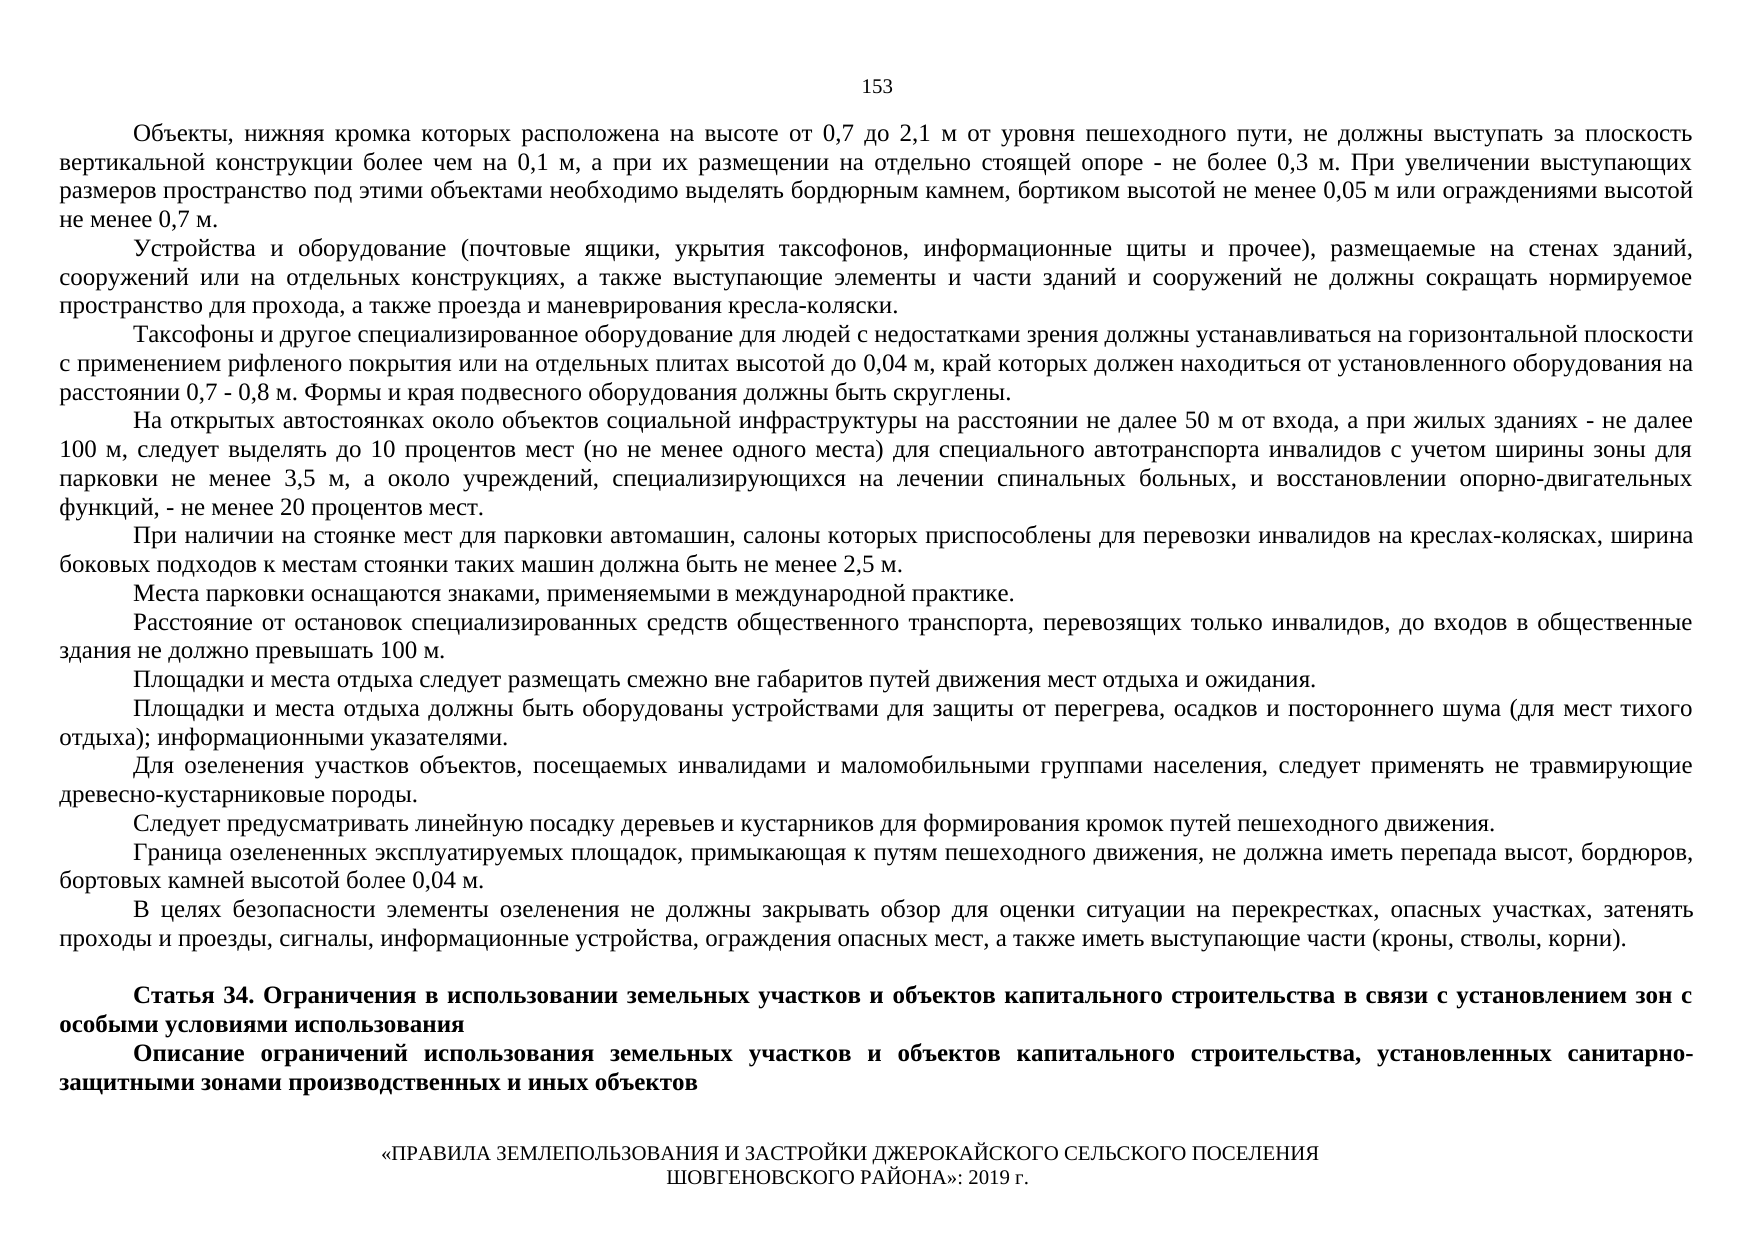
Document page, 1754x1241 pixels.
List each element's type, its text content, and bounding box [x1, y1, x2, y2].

text Площадки и места отдыха должны быть оборудованы устройствами для защиты от перегрева, осадков и постороннего шума (для мест тихого отдыха); информационными указателями. [59, 693, 1695, 751]
text Устройства и оборудование (почтовые ящики, укрытия таксофонов, информационные щиты и прочее), размещаемые на стенах зданий, сооружений или на отдельных конструкциях, а также выступающие элементы и части зданий и сооружений не должны сокращать нормируемое пространство для прохода, а также проезда и маневрирования кресла-коляски. [59, 233, 1695, 319]
text Места парковки оснащаются знаками, применяемыми в международной практике. [59, 578, 1695, 607]
text Таксофоны и другое специализированное оборудование для людей с недостатками зрения должны устанавливаться на горизонтальной плоскости с применением рифленого покрытия или на отдельных плитах высотой до 0,04 м, край которых должен находиться от установленного оборудования на расстоянии 0,7 - 0,8 м. Формы и края подвесного оборудования должны быть скруглены. [59, 319, 1695, 406]
text Объекты, нижняя кромка которых расположена на высоте от 0,7 до 2,1 м от уровня пешеходного пути, не должны выступать за плоскость вертикальной конструкции более чем на 0,1 м, а при их размещении на отдельно стоящей опоре - не более 0,3 м. При увеличении выступающих размеров пространство под этими объектами необходимо выделять бордюрным камнем, бортиком высотой не менее 0,05 м или ограждениями высотой не менее 0,7 м. [59, 118, 1695, 233]
text Для озеленения участков объектов, посещаемых инвалидами и маломобильными группами населения, следует применять не травмирующие древесно-кустарниковые породы. [59, 751, 1695, 808]
text Граница озелененных эксплуатируемых площадок, примыкающая к путям пешеходного движения, не должна иметь перепада высот, бордюров, бортовых камней высотой более 0,04 м. [59, 837, 1695, 894]
text Следует предусматривать линейную посадку деревьев и кустарников для формирования кромок путей пешеходного движения. [59, 808, 1695, 837]
text Площадки и места отдыха следует размещать смежно вне габаритов путей движения мест отдыха и ожидания. [59, 664, 1695, 693]
text В целях безопасности элементы озеленения не должны закрывать обзор для оценки ситуации на перекрестках, опасных участках, затенять проходы и проезды, сигналы, информационные устройства, ограждения опасных мест, а также иметь выступающие части (кроны, стволы, корни). [59, 894, 1695, 952]
text Описание ограничений использования земельных участков и объектов капитального строительства, установленных санитарно-защитными зонами производственных и иных объектов [59, 1038, 1695, 1096]
text На открытых автостоянках около объектов социальной инфраструктуры на расстоянии не далее 50 м от входа, а при жилых зданиях - не далее 100 м, следует выделять до 10 процентов мест (но не менее одного места) для специального автотранспорта инвалидов с учетом ширины зоны для парковки не менее 3,5 м, а около учреждений, специализирующихся на лечении спинальных больных, и восстановлении опорно-двигательных функций, - не менее 20 процентов мест. [59, 406, 1695, 521]
text При наличии на стоянке мест для парковки автомашин, салоны которых приспособлены для перевозки инвалидов на креслах-колясках, ширина боковых подходов к местам стоянки таких машин должна быть не менее 2,5 м. [59, 521, 1695, 578]
text Статья 34. Ограничения в использовании земельных участков и объектов капитального строительства в связи с установлением зон с особыми условиями использования [59, 981, 1695, 1038]
text Расстояние от остановок специализированных средств общественного транспорта, перевозящих только инвалидов, до входов в общественные здания не должно превышать 100 м. [59, 607, 1695, 664]
